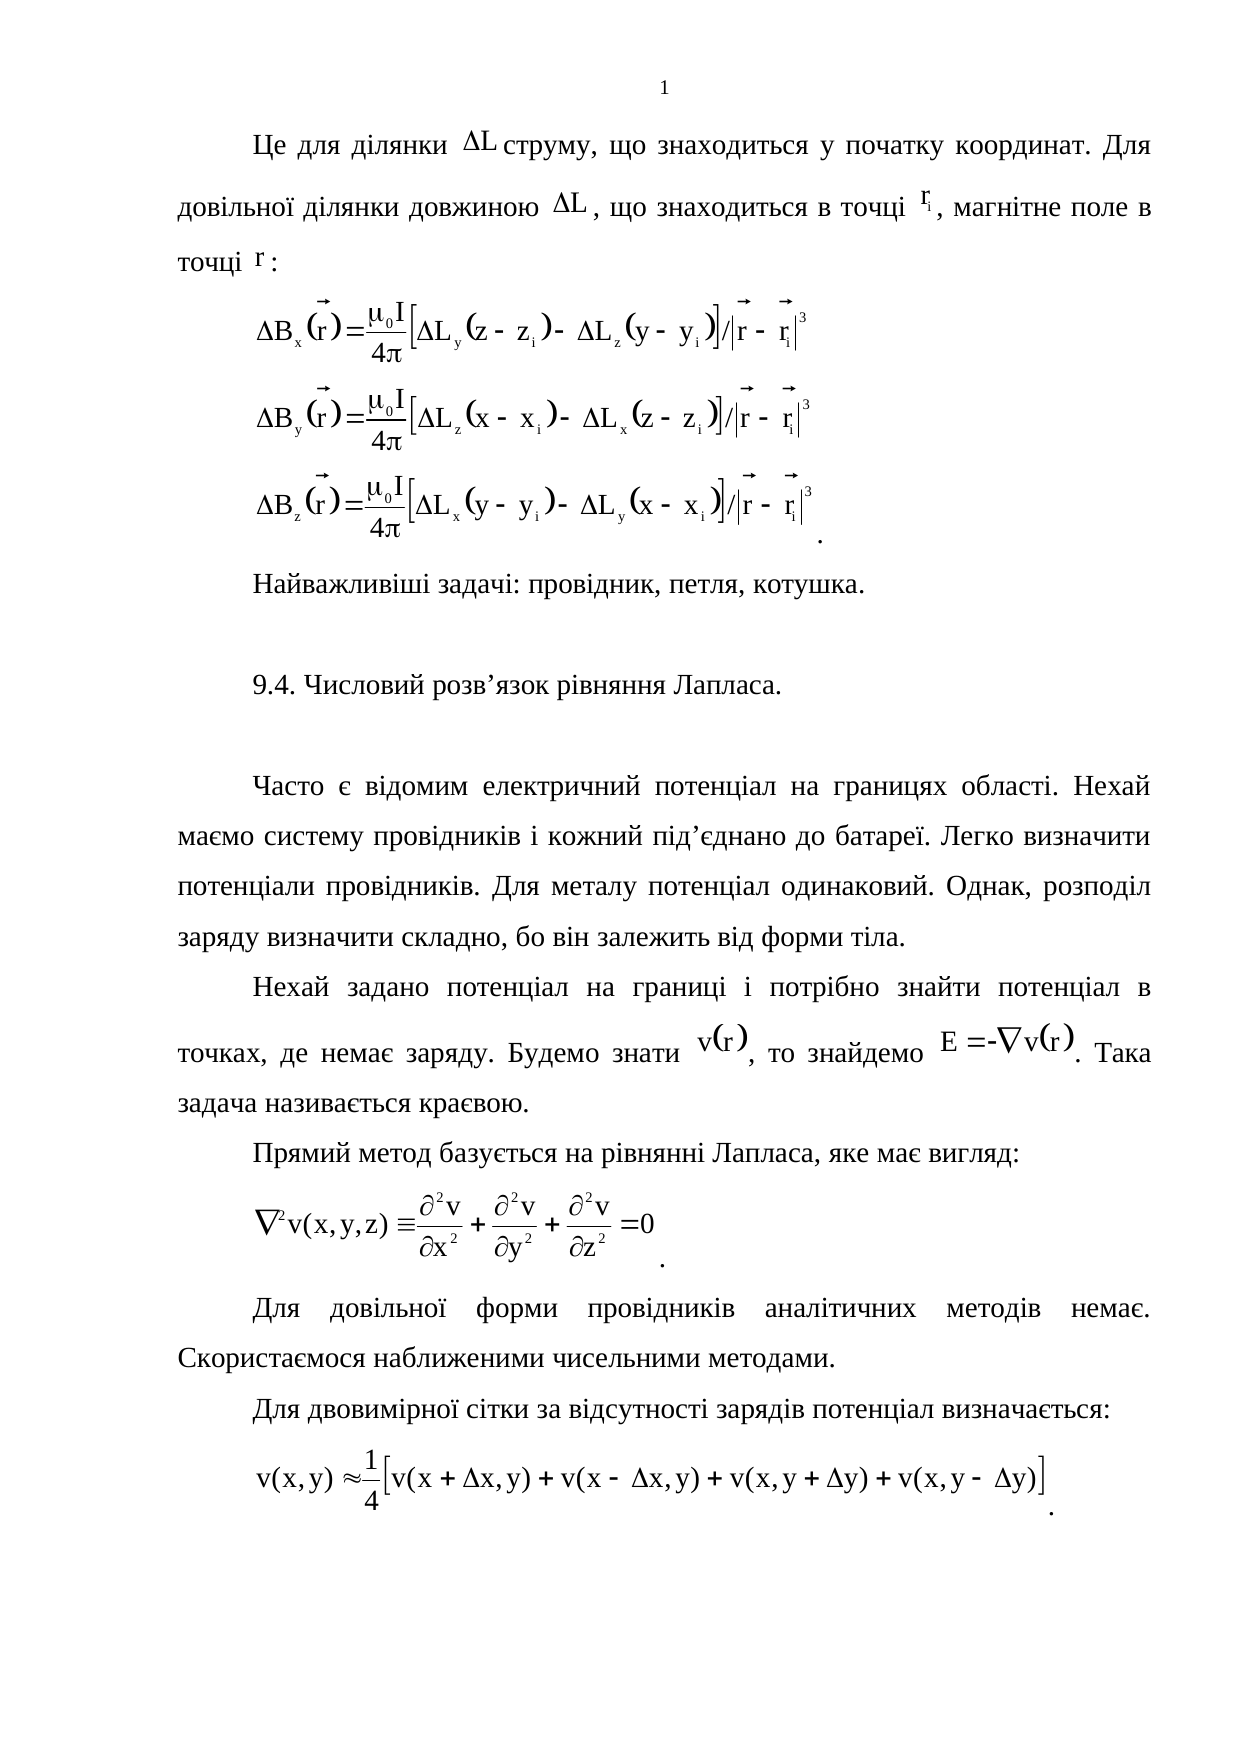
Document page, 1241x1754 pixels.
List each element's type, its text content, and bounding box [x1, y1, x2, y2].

text Часто є відомим електричний потенціал на границях області. Нехай маємо систему провідників і кожний під’єднано до батареї. Легко визначити потенціали провідників. Для металу потенціал одинаковий. Однак, розподіл заряду визначити складно, бо він залежить від форми тіла. [177, 768, 1152, 953]
text Нехай задано потенціал на границі і потрібно знайти потенціал в точках, де немає заряду. Будемо знати , то знайдемо . Така задача називається краєвою. [177, 969, 1152, 1119]
text . [177, 1186, 1152, 1274]
text Для двовимірної сітки за відсутності зарядів потенціал визначається: [177, 1391, 1152, 1424]
text . [177, 468, 1152, 550]
text Це для ділянки струму, що знаходиться у початку координат. Для довільної ділянки довжиною , що знаходиться в точці , магнітне поле в точці : [177, 118, 1152, 278]
text . [177, 1441, 1152, 1521]
text Для довільної форми провідників аналітичних методів немає. Скористаємося наближеними чисельними методами. [177, 1290, 1152, 1374]
text Прямий метод базується на рівнянні Лапласа, яке має вигляд: [177, 1136, 1152, 1169]
text Найважливіші задачі: провідник, петля, котушка. [177, 567, 1152, 600]
text 9.4. Числовий розв’язок рівняння Лапласа. [177, 667, 1152, 701]
